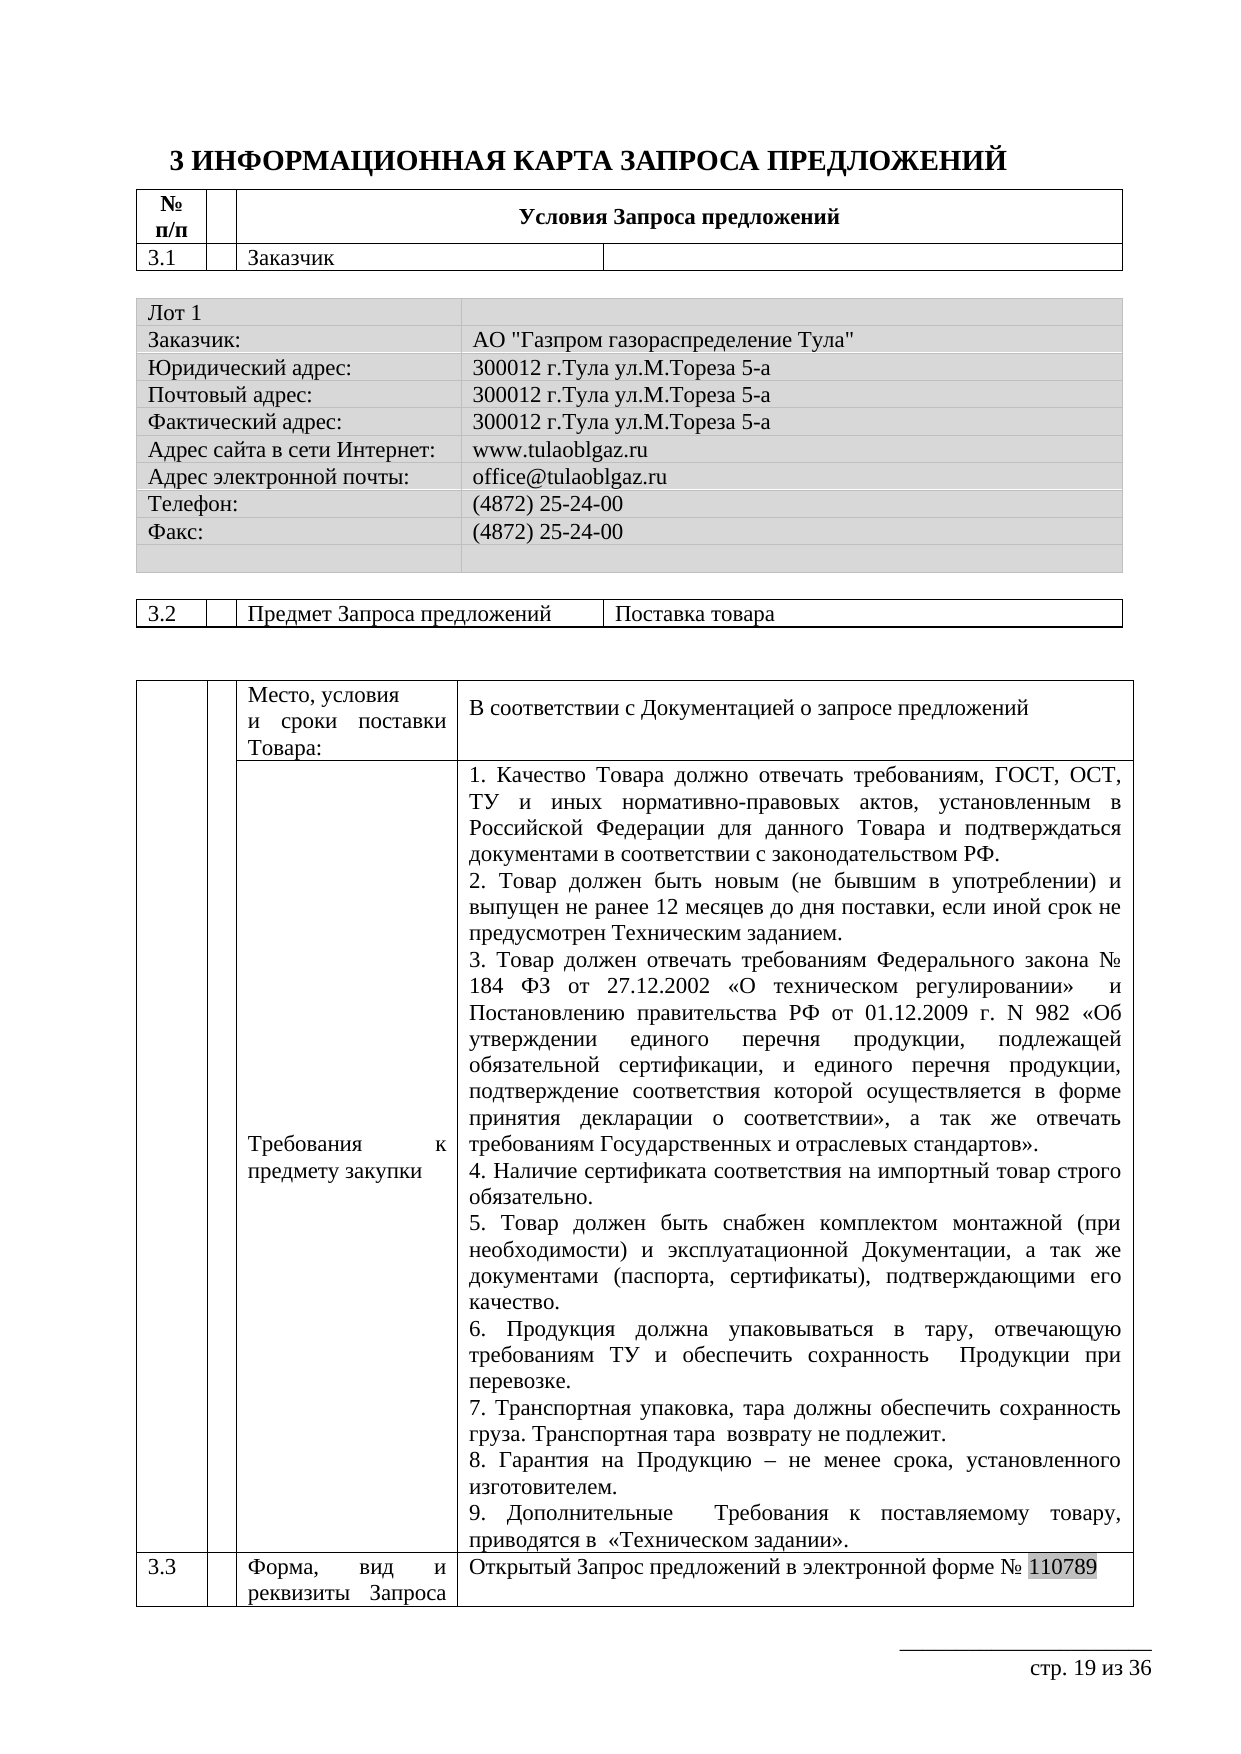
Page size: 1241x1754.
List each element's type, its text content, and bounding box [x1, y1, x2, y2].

table_cell Заказчик: [137, 326, 461, 352]
table_cell [604, 244, 1122, 270]
table_cell Телефон: [137, 491, 461, 517]
table_header [207, 190, 236, 243]
table_cell Факс: [137, 518, 461, 544]
table_header 3.2 [137, 600, 206, 626]
table_header [462, 299, 1122, 325]
table_cell Фактический адрес: [137, 408, 461, 435]
table_cell 1. Качество Товара должно отвечать требованиям, ГОСТ, ОСТ, ТУ и иных нормативно-правовых актов, установленным в Российской Федерации для данного Товара и подтверждаться документами в соответствии с законодательством РФ. 2. Товар должен быть новым (не бывшим в употреблении) и выпущен не ранее 12 месяцев до дня поставки, если иной срок не предусмотрен Техническим заданием. 3. Товар должен отвечать требованиям Федерального закона № 184 ФЗ от 27.12.2002 «О техническом регулировании» и Постановлению правительства РФ от 01.12.2009 г. N 982 «Об утверждении единого перечня продукции, подлежащей обязательной сертификации, и единого перечня продукции, подтверждение соответствия которой осуществляется в форме принятия декларации о соответствии», а так же отвечать требованиям Государственных и отраслевых стандартов». 4. Наличие сертификата соответствия на импортный товар строго обязательно. 5. Товар должен быть снабжен комплектом монтажной (при необходимости) и эксплуатационной Документации, а так же документами (паспорта, сертификаты), подтверждающими его качество. 6. Продукция должна упаковываться в тару, отвечающую требованиям ТУ и обеспечить сохранность Продукции при перевозке. 7. Транспортная упаковка, тара должны обеспечить сохранность груза. Транспортная тара возврату не подлежит. 8. Гарантия на Продукцию – не менее срока, установленного изготовителем. 9. Дополнительные Требования к поставляемому товару, приводятся в «Техническом задании». [458, 761, 1133, 1552]
table_cell [207, 244, 236, 270]
table_header Место, условия и сроки поставки Товара: [237, 681, 457, 760]
table_cell Адрес сайта в сети Интернет: [137, 436, 461, 462]
table_cell office@tulaoblgaz.ru [462, 463, 1122, 489]
table_cell [462, 545, 1122, 572]
table_cell Требования к предмету закупки [237, 761, 457, 1552]
table_cell 3.1 [137, 244, 206, 270]
table_cell Заказчик [237, 244, 603, 270]
text 3 Информационная карта запроса предложений [169, 143, 1152, 177]
table_cell 3.3 [137, 1553, 207, 1606]
table_cell Юридический адрес: [137, 354, 461, 380]
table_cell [237, 1553, 457, 1606]
table_cell Почтовый адрес: [137, 381, 461, 407]
table_cell АО "Газпром газораспределение Тула" [462, 326, 1122, 352]
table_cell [458, 1553, 1133, 1606]
table_cell Адрес электронной почты: [137, 463, 461, 489]
table_header [207, 600, 236, 626]
table_header Поставка товара [604, 600, 1122, 626]
table_cell 300012 г.Тула ул.М.Тореза 5-а [462, 408, 1122, 435]
table_cell 300012 г.Тула ул.М.Тореза 5-а [462, 354, 1122, 380]
table_header Условия Запроса предложений [237, 190, 1122, 243]
table_header Предмет Запроса предложений [237, 600, 603, 626]
table_cell 300012 г.Тула ул.М.Тореза 5-а [462, 381, 1122, 407]
table_header № п/п [137, 190, 206, 243]
table_header [208, 681, 236, 1552]
table_cell (4872) 25-24-00 [462, 491, 1122, 517]
table_cell www.tulaoblgaz.ru [462, 436, 1122, 462]
table_cell [137, 545, 461, 572]
table_header [137, 681, 207, 1552]
table_cell [208, 1553, 236, 1606]
table_cell (4872) 25-24-00 [462, 518, 1122, 544]
table_header В соответствии с Документацией о запросе предложений [458, 681, 1133, 760]
table_header Лот 1 [137, 299, 461, 325]
